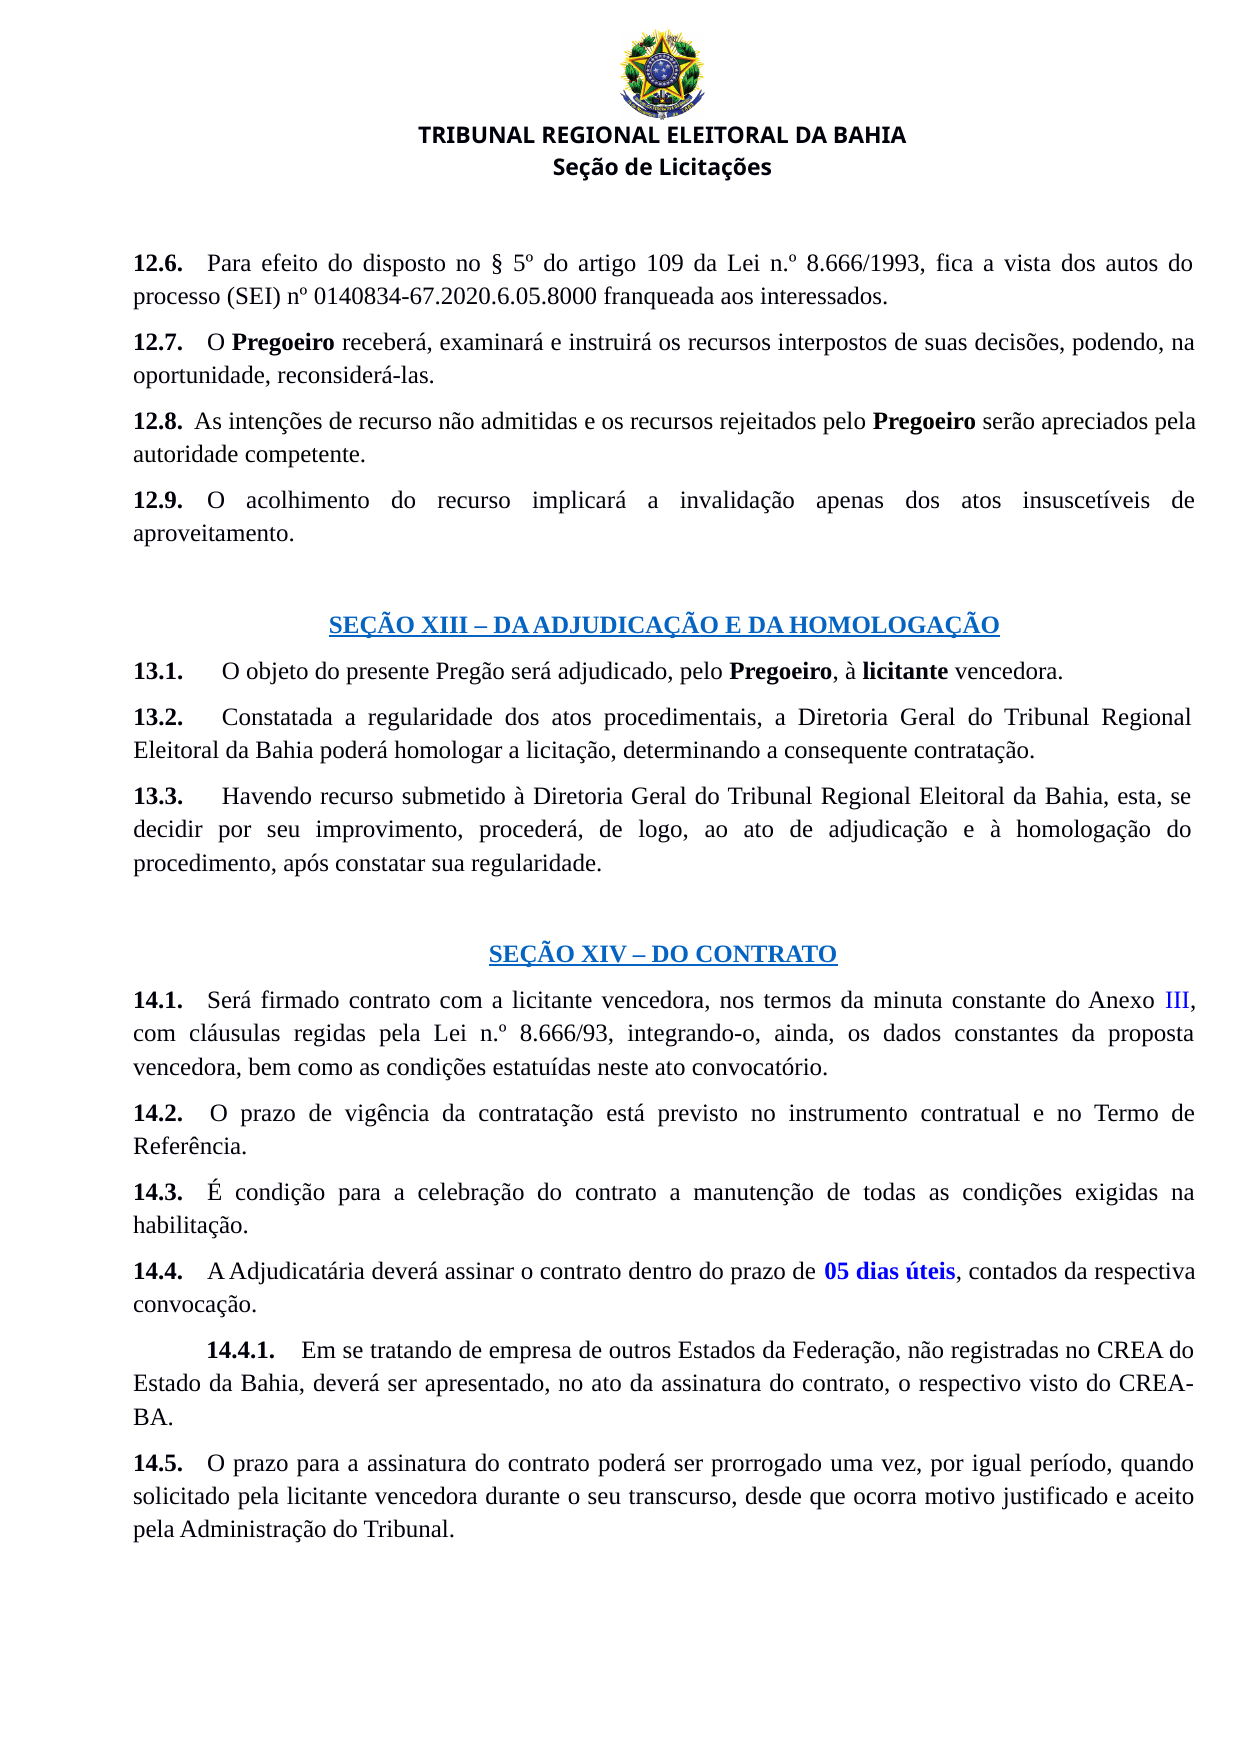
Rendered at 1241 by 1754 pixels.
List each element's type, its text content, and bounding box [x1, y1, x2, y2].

text 14.5. O prazo para a assinatura do contrato poderá ser prorrogado uma vez, por igual período, quando solicitado pela licitante vencedora durante o seu transcurso, desde que ocorra motivo justificado e aceito pela Administração do Tribunal. [133, 1444, 1196, 1544]
text 12.7. O Pregoeiro receberá, examinará e instruirá os recursos interpostos de suas decisões, podendo, na oportunidade, reconsiderá-las. [133, 323, 1196, 390]
text 14.4. A Adjudicatária deverá assinar o contrato dentro do prazo de 05 dias úteis, contados da respectiva convocação. [133, 1253, 1196, 1319]
text 14.2. O prazo de vigência da contratação está previsto no instrumento contratual e no Termo de Referência. [133, 1094, 1196, 1161]
text 14.1. Será firmado contrato com a licitante vencedora, nos termos da minuta constante do Anexo III, com cláusulas regidas pela Lei n.º 8.666/93, integrando-o, ainda, os dados constantes da proposta vencedora, bem como as condições estatuídas neste ato convocatório. [133, 982, 1196, 1082]
text 12.9. O acolhimento do recurso implicará a invalidação apenas dos atos insuscetíveis de aproveitamento. [133, 482, 1196, 548]
text 12.8. As intenções de recurso não admitidas e os recursos rejeitados pelo Pregoeiro serão apreciados pela autoridade competente. [133, 403, 1196, 469]
text 14.4.1. Em se tratando de empresa de outros Estados da Federação, não registradas no CREA do Estado da Bahia, deverá ser apresentado, no ato da assinatura do contrato, o respectivo visto do CREA-BA. [133, 1332, 1196, 1432]
text 13.1. O objeto do presente Pregão será adjudicado, pelo Pregoeiro, à licitante vencedora. [133, 653, 1193, 686]
text 13.3. Havendo recurso submetido à Diretoria Geral do Tribunal Regional Eleitoral da Bahia, esta, se decidir por seu improvimento, procederá, de logo, ao ato de adjudicação e à homologação do procedimento, após constatar sua regularidade. [133, 778, 1193, 878]
text 12.6. Para efeito do disposto no § 5º do artigo 109 da Lei n.º 8.666/1993, fica a vista dos autos do processo (SEI) nº franqueada aos interessados. [133, 244, 1196, 311]
text SEÇÃO XIV – DO CONTRATO [133, 936, 1193, 969]
text 14.3. É condição para a celebração do contrato a manutenção de todas as condições exigidas na habilitação. [133, 1173, 1196, 1240]
text SEÇÃO XIII – DA ADJUDICAÇÃO E DA HOMOLOGAÇÃO [133, 607, 1196, 640]
text 13.2. Constatada a regularidade dos atos procedimentais, a Diretoria Geral do Tribunal Regional Eleitoral da Bahia poderá homologar a licitação, determinando a consequente contratação. [133, 698, 1193, 765]
